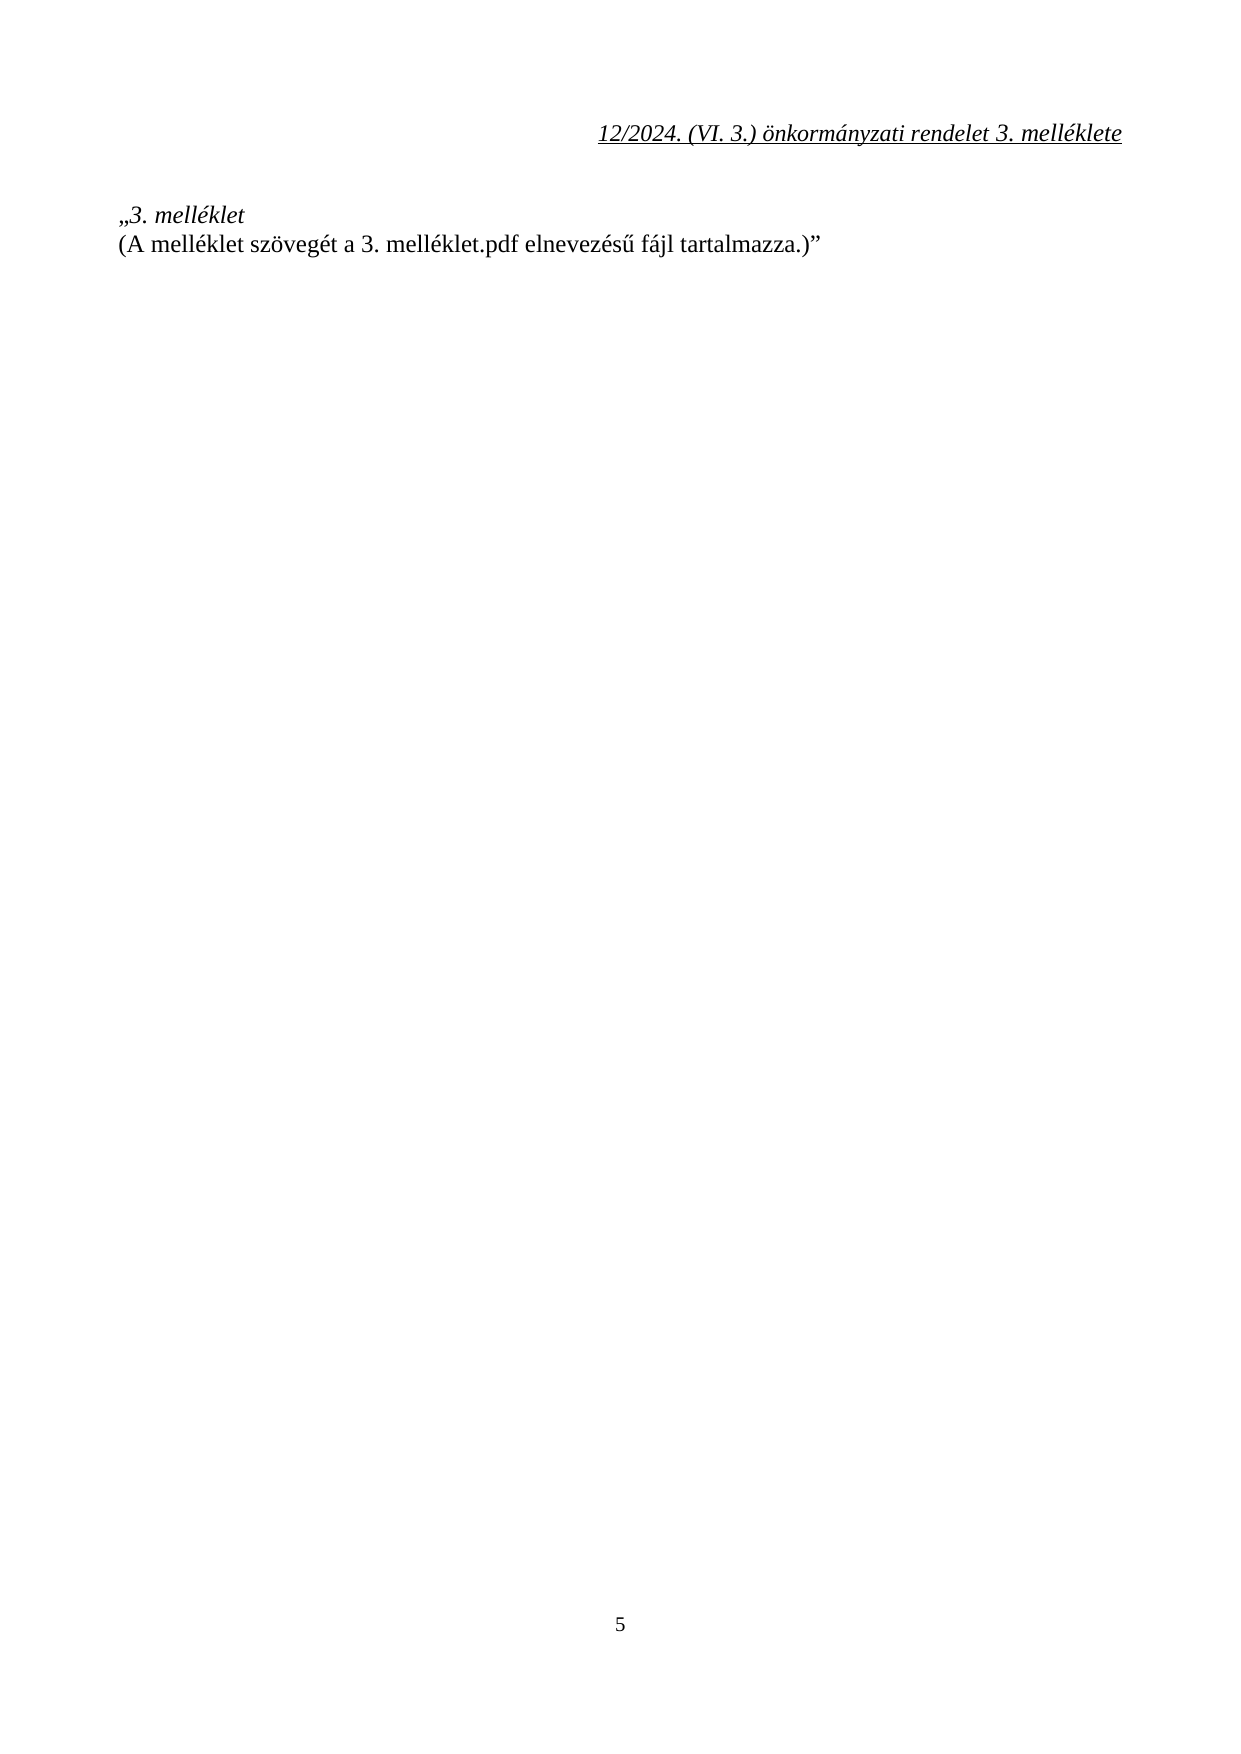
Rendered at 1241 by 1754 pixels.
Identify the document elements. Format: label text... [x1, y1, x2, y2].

text (A melléklet szövegét a 3. melléklet.pdf elnevezésű fájl tartalmazza.)” [118, 229, 1122, 258]
text „3. melléklet [118, 201, 1122, 229]
text 12/2024. (VI. 3.) önkormányzati rendelet 3. melléklete [118, 118, 1122, 147]
